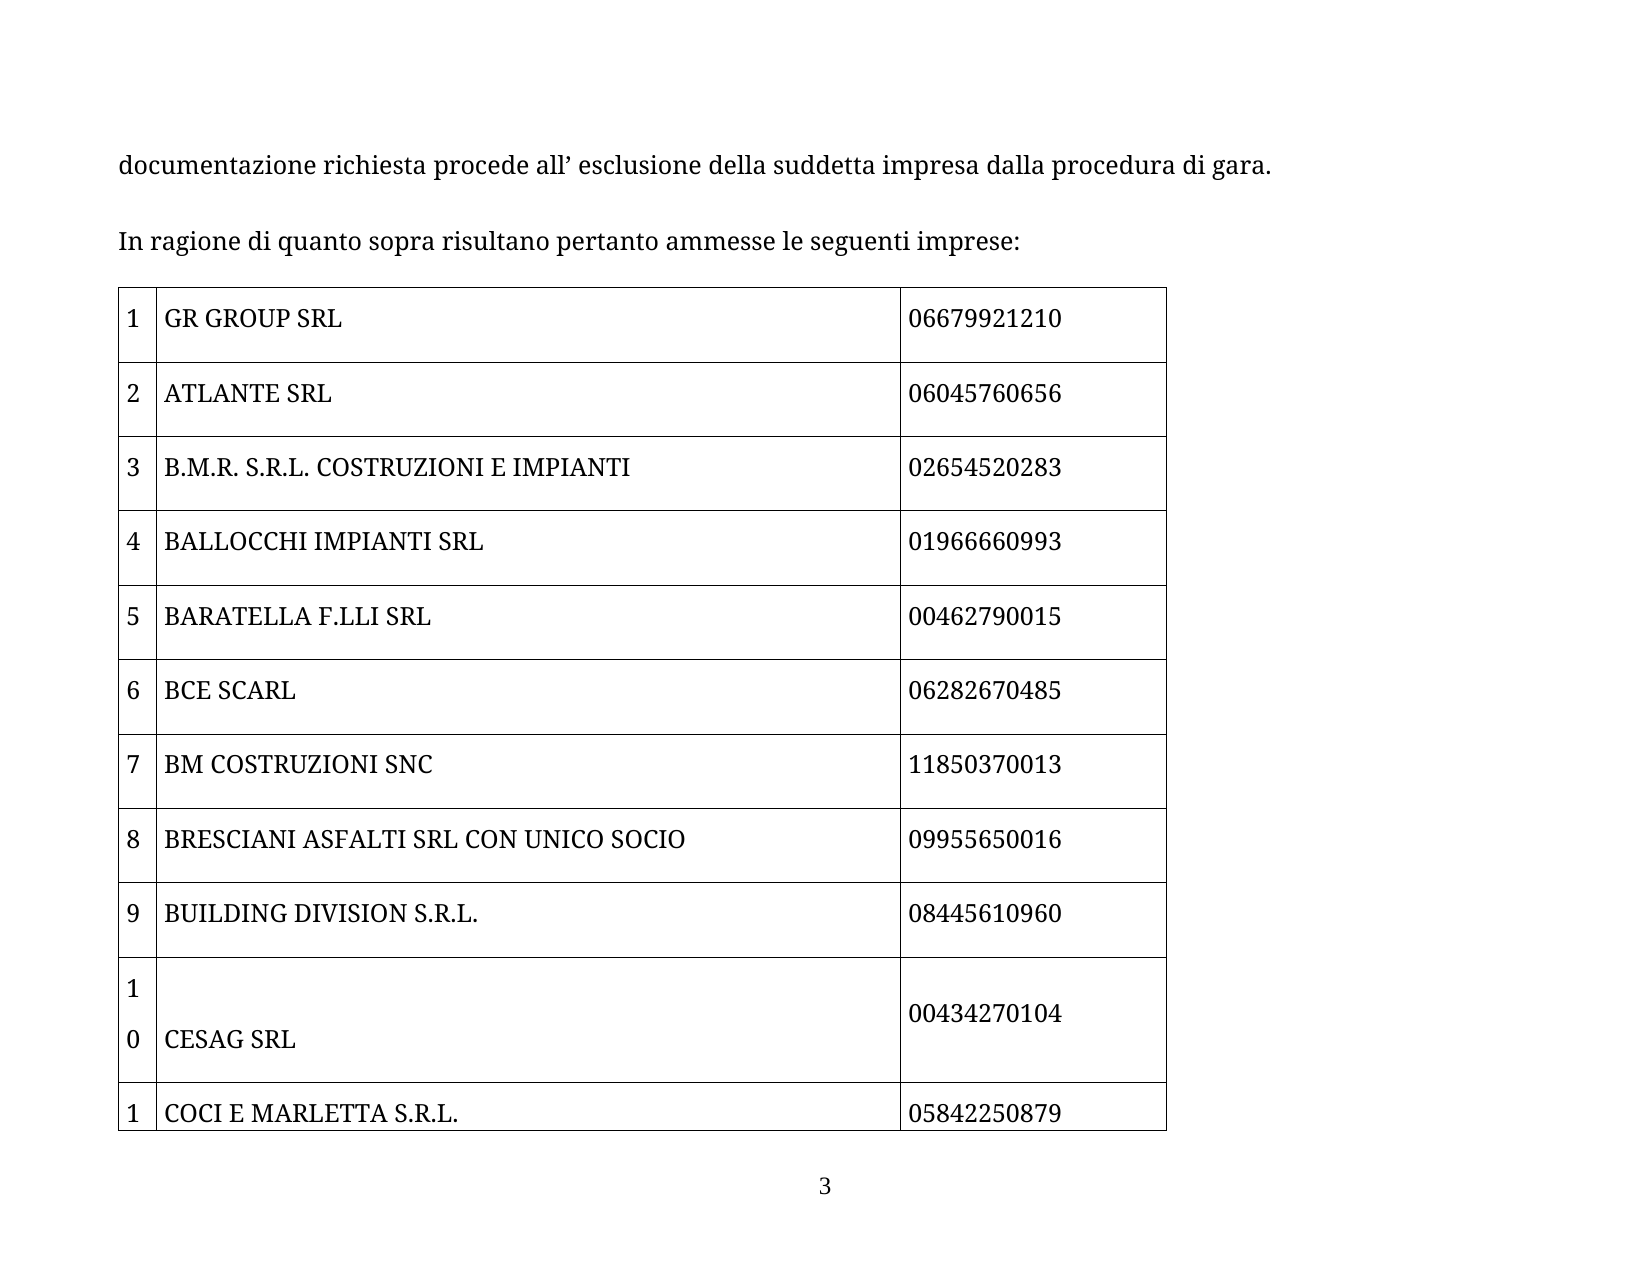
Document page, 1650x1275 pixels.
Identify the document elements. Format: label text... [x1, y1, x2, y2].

table_cell BCE SCARL [157, 660, 900, 733]
table_cell ATLANTE SRL [157, 363, 900, 436]
table_cell 09955650016 [901, 809, 1166, 882]
table_cell 7 [119, 735, 156, 808]
table_cell B.M.R. S.R.L. COSTRUZIONI E IMPIANTI [157, 437, 900, 510]
table_cell BUILDING DIVISION S.R.L. [157, 883, 900, 957]
table_cell 10 [119, 958, 156, 1082]
table_header GR GROUP SRL [157, 288, 900, 362]
table_cell 8 [119, 809, 156, 882]
table_cell 11 [119, 1083, 156, 1130]
table_cell 06282670485 [901, 660, 1166, 733]
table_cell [157, 1083, 900, 1130]
table_cell 00434270104 [901, 958, 1166, 1082]
table_cell 00462790015 [901, 586, 1166, 659]
table_cell 6 [119, 660, 156, 733]
table_cell 02654520283 [901, 437, 1166, 510]
table_cell 2 [119, 363, 156, 436]
table_cell BRESCIANI ASFALTI SRL CON UNICO SOCIO [157, 809, 900, 882]
table_cell 05842250879 [901, 1083, 1166, 1130]
table_cell 5 [119, 586, 156, 659]
text In ragione di quanto sopra risultano pertanto ammesse le seguenti imprese: [118, 224, 1532, 258]
table_cell 01966660993 [901, 511, 1166, 585]
table_header 1 [119, 288, 156, 362]
table_cell 3 [119, 437, 156, 510]
table_cell 9 [119, 883, 156, 957]
table_cell CESAG SRL [157, 958, 900, 1082]
table_cell BALLOCCHI IMPIANTI SRL [157, 511, 900, 585]
table_cell BM COSTRUZIONI SNC [157, 735, 900, 808]
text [118, 148, 1532, 182]
table_header 06679921210 [901, 288, 1166, 362]
table_cell 4 [119, 511, 156, 585]
table_cell 08445610960 [901, 883, 1166, 957]
table_cell BARATELLA F.LLI SRL [157, 586, 900, 659]
table_cell 06045760656 [901, 363, 1166, 436]
table_cell 11850370013 [901, 735, 1166, 808]
